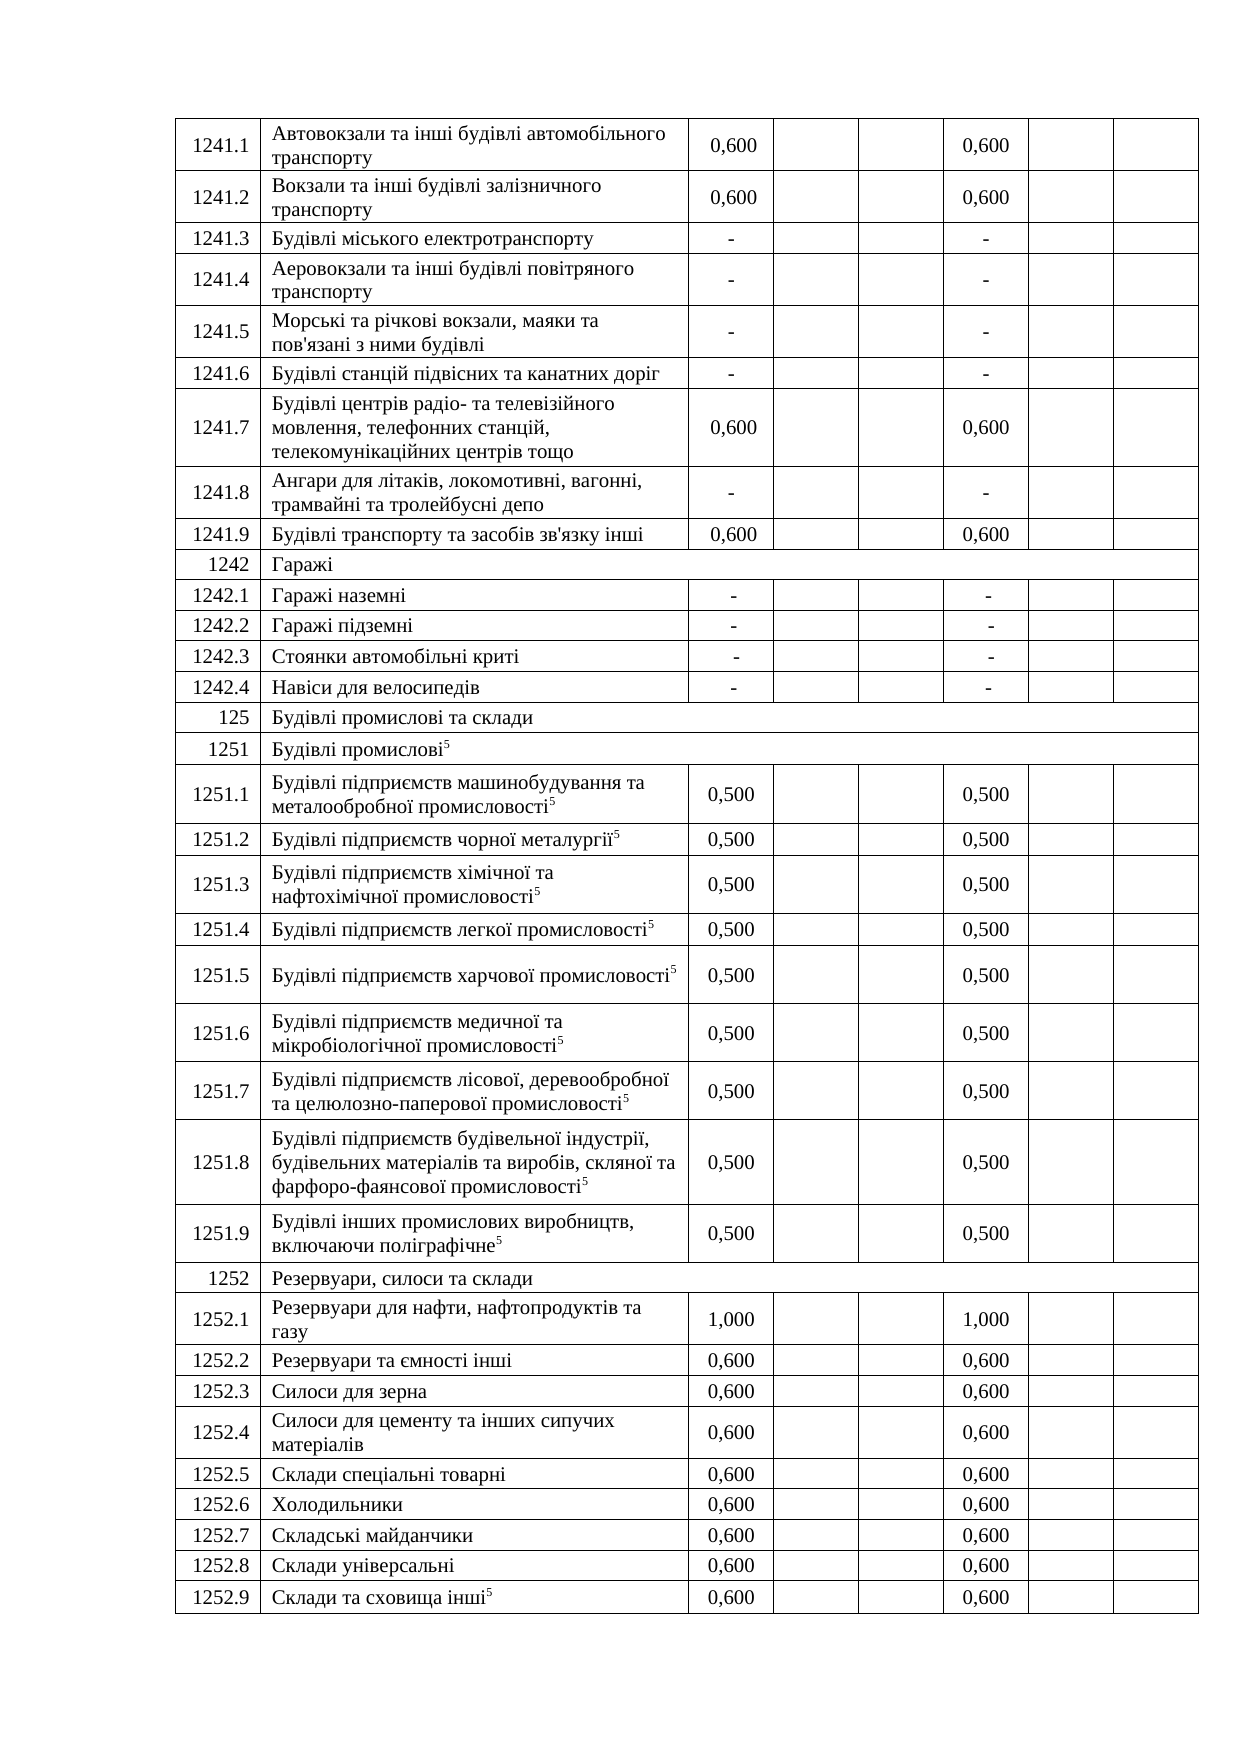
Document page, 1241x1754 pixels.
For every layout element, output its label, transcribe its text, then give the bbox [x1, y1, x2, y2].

table_cell [859, 1062, 943, 1119]
table_cell Будівлі підприємств харчової промисловості5 [261, 946, 688, 1003]
table_cell 1241.1 [176, 119, 260, 170]
table_cell - [944, 611, 1028, 640]
table_cell 0,500 [689, 946, 773, 1003]
table_cell [1029, 519, 1113, 548]
table_cell 0,600 [689, 519, 773, 548]
table_cell [859, 306, 943, 357]
table_cell [1114, 171, 1198, 222]
table_cell [1114, 824, 1198, 855]
table_cell 1241.3 [176, 223, 260, 253]
table_cell [774, 358, 858, 388]
table_cell [1114, 1120, 1198, 1203]
table_cell [774, 306, 858, 357]
table_cell 0,500 [689, 1004, 773, 1061]
table_cell Будівлі станцій підвісних та канатних доріг [261, 358, 688, 388]
table_cell 0,500 [944, 1120, 1028, 1203]
table_cell [859, 1120, 943, 1203]
table_cell 0,600 [944, 1489, 1028, 1519]
table_cell [1029, 1004, 1113, 1061]
table_cell [774, 856, 858, 913]
table_cell [1114, 856, 1198, 913]
table_cell 1252.7 [176, 1520, 260, 1549]
table_cell Будівлі центрів радіо- та телевізійного мовлення, телефонних станцій, телекомунікаційних центрів тощо [261, 389, 688, 466]
table_cell [859, 1520, 943, 1549]
table_cell - [944, 672, 1028, 702]
table_cell [774, 467, 858, 518]
table_cell [774, 254, 858, 305]
table_cell 0,600 [689, 119, 773, 170]
table_cell Будівлі промислові5 [261, 733, 1198, 764]
table_cell Холодильники [261, 1489, 688, 1519]
table_cell [1029, 1345, 1113, 1375]
table_cell [774, 1551, 858, 1580]
table_cell - [689, 358, 773, 388]
table_cell 0,500 [944, 1205, 1028, 1262]
table_cell 1252.9 [176, 1581, 260, 1612]
table_cell [774, 580, 858, 610]
table_cell - [689, 641, 773, 671]
table_cell Аеровокзали та інші будівлі повітряного транспорту [261, 254, 688, 305]
table_cell [859, 467, 943, 518]
table_cell [1029, 1459, 1113, 1488]
table_cell [1114, 1520, 1198, 1549]
table_cell [1029, 1376, 1113, 1406]
table_cell - [944, 358, 1028, 388]
table_cell [859, 1205, 943, 1262]
table_cell [1114, 580, 1198, 610]
table_cell 0,600 [944, 1581, 1028, 1612]
table_cell 0,600 [944, 389, 1028, 466]
table_cell [1029, 358, 1113, 388]
table_cell [774, 171, 858, 222]
table_cell Силоси для зерна [261, 1376, 688, 1406]
table_cell [1114, 467, 1198, 518]
table_cell 1242.4 [176, 672, 260, 702]
table_cell 1242.1 [176, 580, 260, 610]
table_cell [774, 389, 858, 466]
table_cell Будівлі інших промислових виробництв, включаючи поліграфічне5 [261, 1205, 688, 1262]
table_cell [1029, 171, 1113, 222]
table_cell 0,600 [689, 1489, 773, 1519]
table_cell [1114, 254, 1198, 305]
table_cell [774, 1004, 858, 1061]
table_cell Будівлі підприємств чорної металургії5 [261, 824, 688, 855]
table_cell [859, 672, 943, 702]
table_cell 0,500 [944, 824, 1028, 855]
table_cell [1029, 641, 1113, 671]
table_cell [1114, 1407, 1198, 1458]
table_cell [859, 1581, 943, 1612]
table_cell [1029, 856, 1113, 913]
table_cell 125 [176, 703, 260, 732]
table_cell [1114, 306, 1198, 357]
table_cell [1114, 1062, 1198, 1119]
table_cell [859, 1551, 943, 1580]
table_cell 0,600 [944, 1551, 1028, 1580]
table_cell 0,600 [944, 1407, 1028, 1458]
table_cell 1251.6 [176, 1004, 260, 1061]
table_cell [1029, 223, 1113, 253]
table_cell [1114, 1376, 1198, 1406]
table_cell [774, 1376, 858, 1406]
table_cell Резервуари для нафти, нафтопродуктів та газу [261, 1293, 688, 1344]
table_cell [774, 1459, 858, 1488]
table_cell [1114, 1293, 1198, 1344]
table_cell [1029, 1520, 1113, 1549]
table_cell 1,000 [689, 1293, 773, 1344]
table_cell 0,600 [944, 119, 1028, 170]
table_cell Гаражі наземні [261, 580, 688, 610]
table_cell [774, 1120, 858, 1203]
table_cell [859, 389, 943, 466]
table_cell 0,600 [689, 1459, 773, 1488]
table_cell Будівлі транспорту та засобів зв'язку інші [261, 519, 688, 548]
table_cell [859, 856, 943, 913]
table_cell [1029, 119, 1113, 170]
table_cell Стоянки автомобільні криті [261, 641, 688, 671]
table_cell - [689, 467, 773, 518]
table_cell - [944, 254, 1028, 305]
table_cell [859, 223, 943, 253]
table_cell 1241.5 [176, 306, 260, 357]
table_cell [1114, 1551, 1198, 1580]
table_cell 1252.6 [176, 1489, 260, 1519]
table_cell Гаражі [261, 550, 1198, 579]
table_cell 0,600 [944, 171, 1028, 222]
table_cell [859, 914, 943, 945]
table_cell Будівлі підприємств машинобудування та металообробної промисловості5 [261, 765, 688, 822]
table_cell [1029, 580, 1113, 610]
table_cell [774, 1581, 858, 1612]
table_cell Будівлі підприємств будівельної індустрії, будівельних матеріалів та виробів, скляної та фарфоро-фаянсової промисловості5 [261, 1120, 688, 1203]
table_cell - [689, 254, 773, 305]
table_cell Гаражі підземні [261, 611, 688, 640]
table_cell 1251.4 [176, 914, 260, 945]
table_cell - [689, 306, 773, 357]
table_cell [859, 1293, 943, 1344]
table_cell 1251.3 [176, 856, 260, 913]
table_cell [859, 1489, 943, 1519]
table_cell 0,600 [689, 1520, 773, 1549]
table_cell - [944, 306, 1028, 357]
table_cell 0,500 [689, 1120, 773, 1203]
table_cell [859, 824, 943, 855]
table_cell [774, 641, 858, 671]
table_cell Будівлі підприємств легкої промисловості5 [261, 914, 688, 945]
table_cell [1029, 1120, 1113, 1203]
table_cell 1252.4 [176, 1407, 260, 1458]
table_cell [1029, 914, 1113, 945]
table_cell [774, 946, 858, 1003]
table_cell 0,600 [689, 171, 773, 222]
table_cell [1029, 672, 1113, 702]
table_cell [1114, 611, 1198, 640]
table_cell 1241.4 [176, 254, 260, 305]
table_cell [859, 1004, 943, 1061]
table_cell 0,500 [944, 914, 1028, 945]
table_cell [1114, 223, 1198, 253]
table_cell [1029, 611, 1113, 640]
table_cell [1114, 119, 1198, 170]
table_cell [1114, 1345, 1198, 1375]
table_cell 0,600 [944, 1376, 1028, 1406]
table_cell [1029, 1407, 1113, 1458]
table_cell Будівлі підприємств лісової, деревообробної та целюлозно-паперової промисловості5 [261, 1062, 688, 1119]
table_cell 1252 [176, 1263, 260, 1292]
table_cell 0,500 [944, 946, 1028, 1003]
table_cell 1242.2 [176, 611, 260, 640]
table_cell 0,600 [689, 1345, 773, 1375]
table_cell Вокзали та інші будівлі залізничного транспорту [261, 171, 688, 222]
table_cell [1029, 1551, 1113, 1580]
table_cell [774, 1293, 858, 1344]
table_cell 1252.1 [176, 1293, 260, 1344]
table_cell [859, 1407, 943, 1458]
table_cell 1252.2 [176, 1345, 260, 1375]
table_cell [1114, 1581, 1198, 1612]
table_cell [859, 171, 943, 222]
table_cell [774, 1205, 858, 1262]
table_cell - [689, 223, 773, 253]
table_cell Складські майданчики [261, 1520, 688, 1549]
table_cell - [689, 611, 773, 640]
table_cell 1241.6 [176, 358, 260, 388]
table_cell [1029, 1062, 1113, 1119]
table_cell [1029, 946, 1113, 1003]
table_cell [1029, 1489, 1113, 1519]
table_cell 0,500 [689, 1062, 773, 1119]
table_cell Склади спеціальні товарні [261, 1459, 688, 1488]
table_cell Морські та річкові вокзали, маяки та пов'язані з ними будівлі [261, 306, 688, 357]
table_cell [1114, 1459, 1198, 1488]
table_cell 0,500 [689, 765, 773, 822]
table_cell - [944, 467, 1028, 518]
table_cell 1251.7 [176, 1062, 260, 1119]
table_cell - [944, 580, 1028, 610]
table_cell 1241.9 [176, 519, 260, 548]
table_cell Силоси для цементу та інших сипучих матеріалів [261, 1407, 688, 1458]
table_cell [859, 611, 943, 640]
table_cell Будівлі промислові та склади [261, 703, 1198, 732]
table_cell [859, 580, 943, 610]
table_cell [774, 1489, 858, 1519]
table_cell 1241.7 [176, 389, 260, 466]
table_cell 1251.9 [176, 1205, 260, 1262]
table_cell [859, 641, 943, 671]
table_cell Автовокзали та інші будівлі автомобільного транспорту [261, 119, 688, 170]
table_cell [1114, 1205, 1198, 1262]
table_cell [1114, 1489, 1198, 1519]
table_cell [774, 519, 858, 548]
table_cell [859, 519, 943, 548]
table_cell Будівлі підприємств медичної та мікробіологічної промисловості5 [261, 1004, 688, 1061]
table_cell [859, 1459, 943, 1488]
table_cell [774, 672, 858, 702]
table_cell [774, 223, 858, 253]
table_cell 0,500 [944, 1004, 1028, 1061]
table_cell [1029, 254, 1113, 305]
table_cell 0,500 [689, 856, 773, 913]
table_cell [859, 358, 943, 388]
table_cell 0,500 [689, 824, 773, 855]
table_cell 1,000 [944, 1293, 1028, 1344]
table_cell [1029, 389, 1113, 466]
table_cell 0,600 [944, 1345, 1028, 1375]
table_cell - [944, 223, 1028, 253]
table_cell 1251.8 [176, 1120, 260, 1203]
table_cell [774, 1407, 858, 1458]
table_cell [774, 1345, 858, 1375]
table_cell 0,600 [689, 1376, 773, 1406]
table_cell [859, 946, 943, 1003]
table_cell [1029, 306, 1113, 357]
table_cell 0,600 [689, 1551, 773, 1580]
table_cell [859, 254, 943, 305]
table_cell [1114, 946, 1198, 1003]
table_cell 1252.8 [176, 1551, 260, 1580]
table_cell Будівлі підприємств хімічної та нафтохімічної промисловості5 [261, 856, 688, 913]
table_cell 1251.2 [176, 824, 260, 855]
table_cell 0,500 [689, 914, 773, 945]
table_cell [859, 119, 943, 170]
table_cell - [944, 641, 1028, 671]
table_cell [774, 914, 858, 945]
table_cell 0,500 [944, 856, 1028, 913]
table_cell [1114, 672, 1198, 702]
table_cell [774, 1520, 858, 1549]
table_cell 0,600 [689, 1407, 773, 1458]
table_cell Склади універсальні [261, 1551, 688, 1580]
table_cell [1029, 467, 1113, 518]
table_cell [1029, 765, 1113, 822]
table_cell Склади та сховища інші5 [261, 1581, 688, 1612]
table_cell 1251.5 [176, 946, 260, 1003]
table_cell [1114, 358, 1198, 388]
table_cell [859, 765, 943, 822]
table_cell [774, 119, 858, 170]
table_cell [1114, 641, 1198, 671]
table_cell 1241.8 [176, 467, 260, 518]
table_cell 0,600 [689, 389, 773, 466]
table_cell 1241.2 [176, 171, 260, 222]
table_cell 1252.3 [176, 1376, 260, 1406]
table_cell [774, 824, 858, 855]
table_cell [774, 1062, 858, 1119]
table_cell [1114, 519, 1198, 548]
table_cell 0,600 [944, 1459, 1028, 1488]
table_cell - [689, 672, 773, 702]
table_cell 0,500 [689, 1205, 773, 1262]
table_cell [1114, 1004, 1198, 1061]
table_cell Навіси для велосипедів [261, 672, 688, 702]
table_cell [859, 1345, 943, 1375]
table_cell [859, 1376, 943, 1406]
table_cell 1242.3 [176, 641, 260, 671]
table_cell 0,500 [944, 1062, 1028, 1119]
table_cell [1114, 914, 1198, 945]
table_cell 0,600 [944, 519, 1028, 548]
table_cell 1251.1 [176, 765, 260, 822]
table_cell [1029, 824, 1113, 855]
table_cell Резервуари, силоси та склади [261, 1263, 1198, 1292]
table_cell Резервуари та ємності інші [261, 1345, 688, 1375]
table_cell [1114, 765, 1198, 822]
table_cell 0,600 [944, 1520, 1028, 1549]
table_cell 1242 [176, 550, 260, 579]
table_cell - [689, 580, 773, 610]
table_cell Будівлі міського електротранспорту [261, 223, 688, 253]
table_cell 0,600 [689, 1581, 773, 1612]
table_cell [1029, 1205, 1113, 1262]
table_cell 1251 [176, 733, 260, 764]
table_cell [1029, 1293, 1113, 1344]
table_cell Ангари для літаків, локомотивні, вагонні, трамвайні та тролейбусні депо [261, 467, 688, 518]
table_cell [774, 765, 858, 822]
table_cell [774, 611, 858, 640]
table_cell 1252.5 [176, 1459, 260, 1488]
table_cell [1114, 389, 1198, 466]
table_cell 0,500 [944, 765, 1028, 822]
table_cell [1029, 1581, 1113, 1612]
